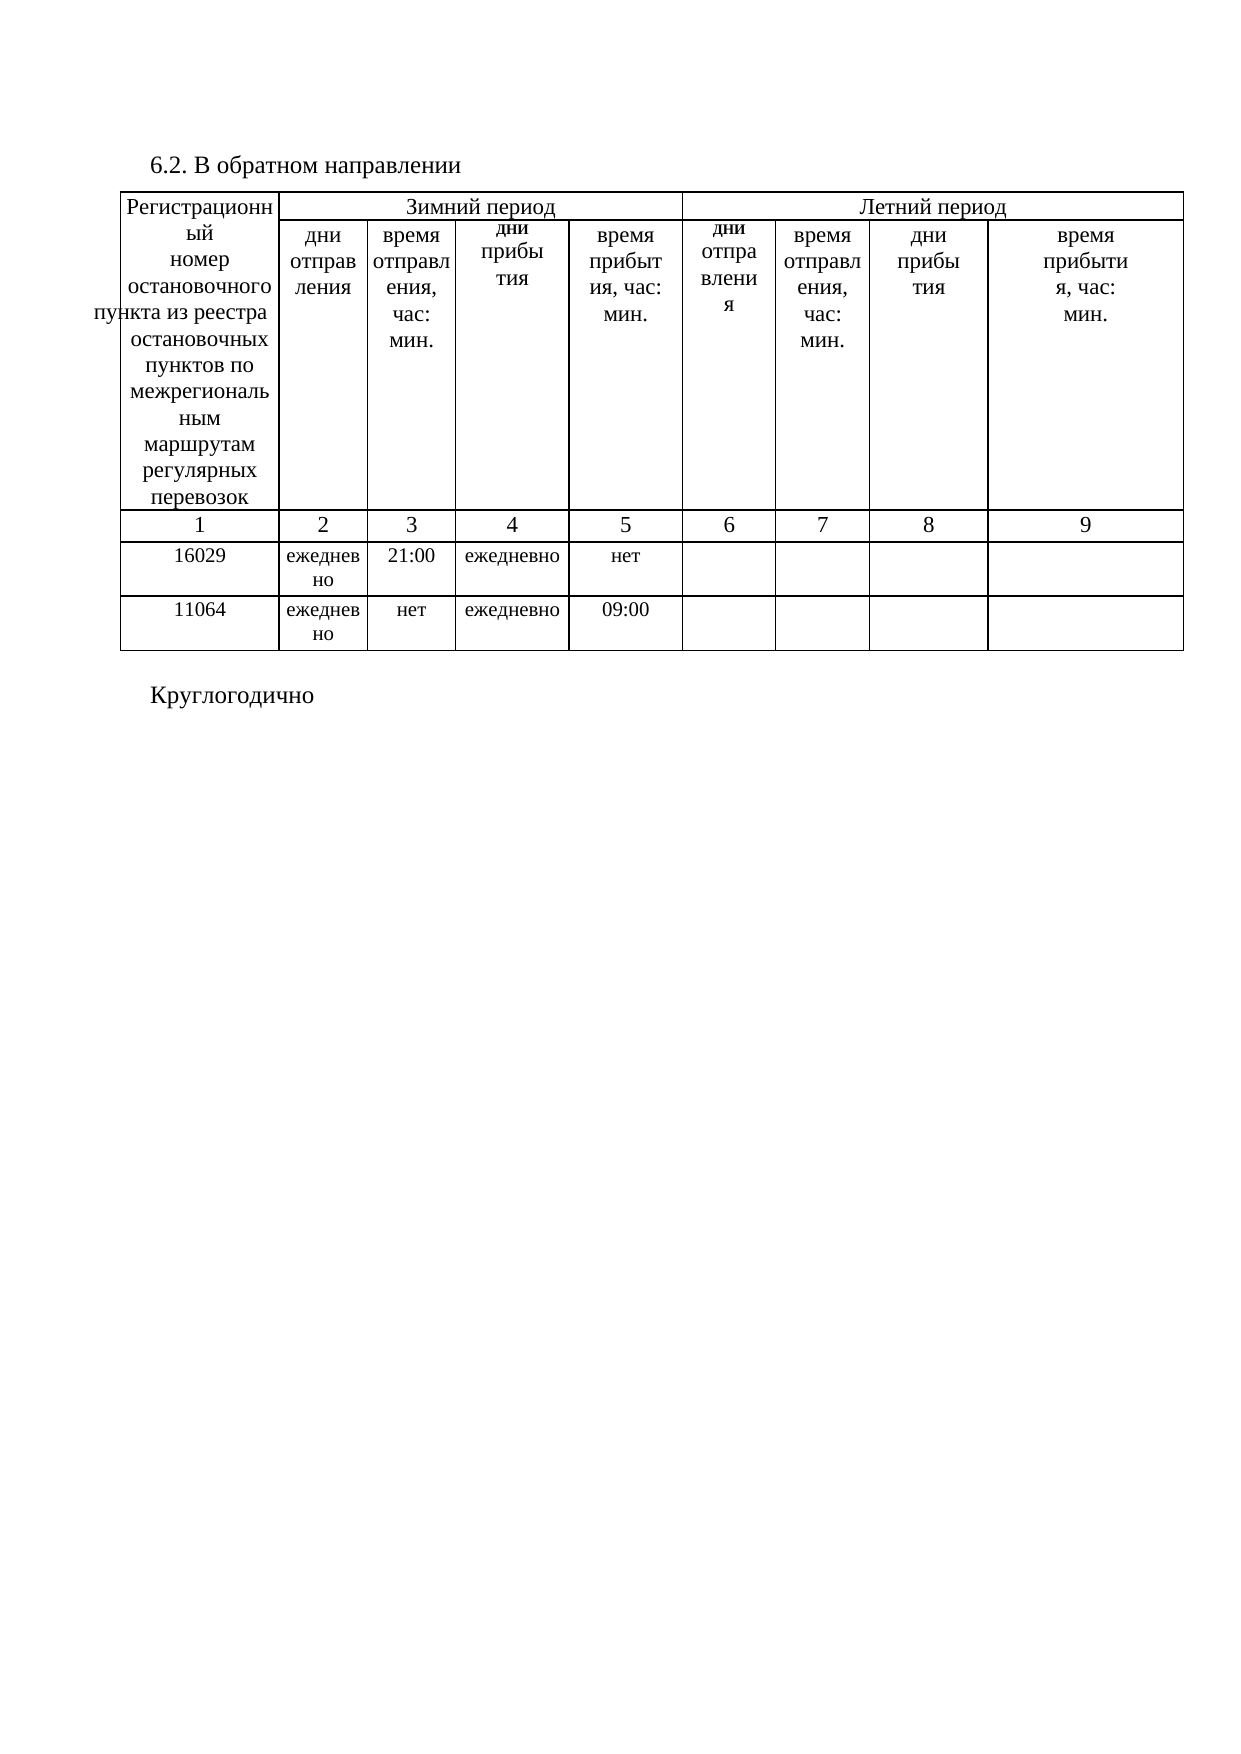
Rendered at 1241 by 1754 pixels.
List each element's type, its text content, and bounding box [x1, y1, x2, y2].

table_cell 21:00 [368, 543, 455, 595]
table_cell [989, 543, 1183, 595]
table_cell 5 [570, 511, 682, 541]
table_cell нет [368, 597, 455, 650]
table_cell время отправл ения, час: мин. [368, 221, 455, 509]
table_cell 1 [121, 511, 278, 541]
table_cell 11064 [121, 597, 278, 650]
text 6.2. В обратном направлении [150, 150, 1090, 179]
table_cell ежедневно [456, 597, 568, 650]
table_cell 4 [456, 511, 568, 541]
table_cell 6 [683, 511, 775, 541]
table_cell [776, 543, 869, 595]
table_cell 9 [989, 511, 1183, 541]
table_cell ДНИ прибы тия [456, 221, 568, 509]
table_cell [683, 543, 775, 595]
table_cell время отправл ения, час: мин. [776, 221, 869, 509]
table_cell ежедневно [280, 597, 367, 650]
table_cell время прибыти я, час: мин. [989, 221, 1183, 509]
table_cell 2 [280, 511, 367, 541]
table_cell 8 [870, 511, 987, 541]
table_header Зимний период [280, 193, 682, 219]
table_cell [989, 597, 1183, 650]
table_cell дни отправ ления [280, 221, 367, 509]
table_header Летний период [683, 193, 1183, 219]
table_cell 09:00 [570, 597, 682, 650]
table_cell нет [570, 543, 682, 595]
table_cell дни прибы тия [870, 221, 987, 509]
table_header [121, 193, 278, 509]
table_cell 16029 [121, 543, 278, 595]
table_cell время прибыт ия, час: мин. [570, 221, 682, 509]
table_cell [870, 597, 987, 650]
table_cell ежедневно [280, 543, 367, 595]
table_cell ДНИ отпра влени я [683, 221, 775, 509]
table_cell 3 [368, 511, 455, 541]
table_cell 7 [776, 511, 869, 541]
table_cell ежедневно [456, 543, 568, 595]
table_cell [870, 543, 987, 595]
text Круглогодично [150, 680, 1090, 709]
table_cell [683, 597, 775, 650]
table_cell [776, 597, 869, 650]
